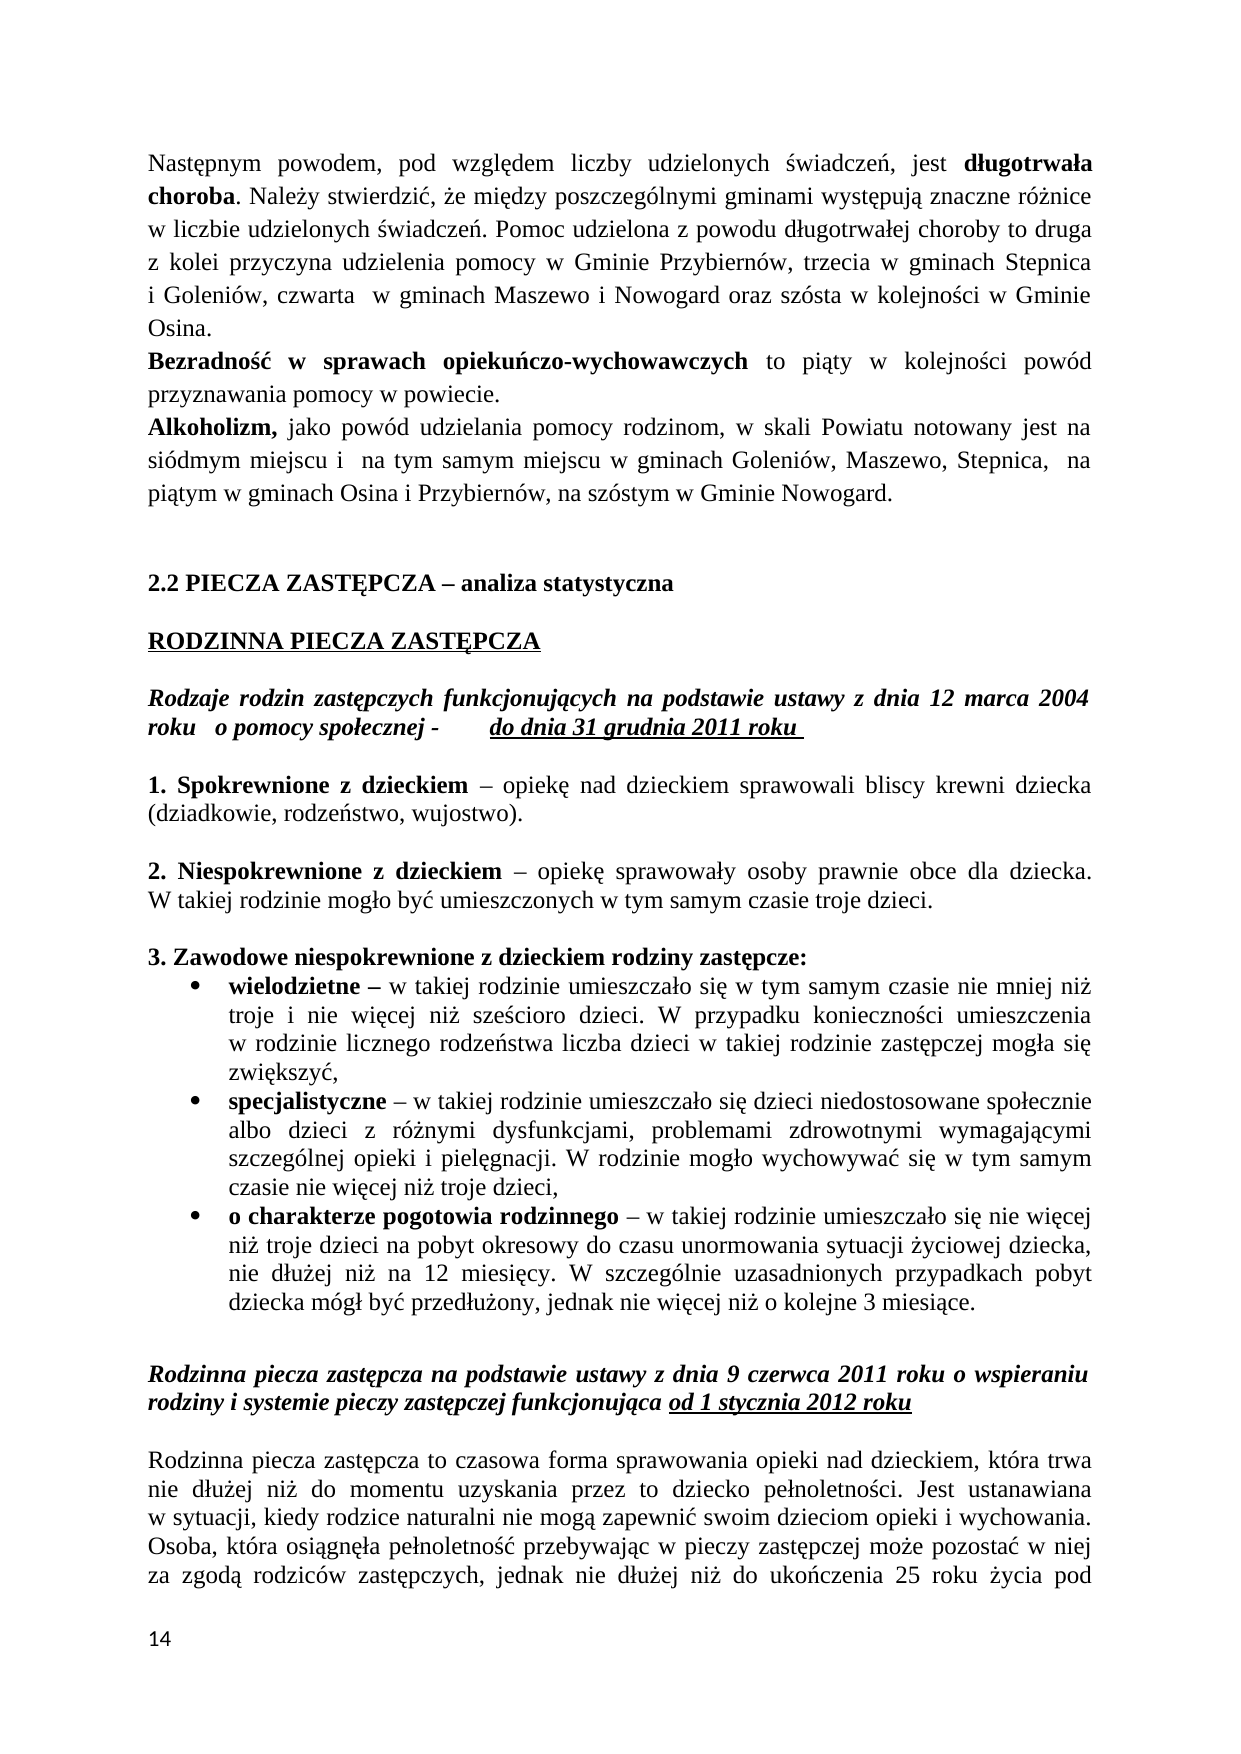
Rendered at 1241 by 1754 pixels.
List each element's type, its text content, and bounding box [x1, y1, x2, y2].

text Alkoholizm, jako powód udzielania pomocy rodzinom, w skali Powiatu notowany jest na siódmym miejscu i na tym samym miejscu w gminach Goleniów, Maszewo, Stepnica, na piątym w gminach Osina i Przybiernów, na szóstym w Gminie Nowogard. [148, 412, 1092, 507]
list PIECZA ZASTĘPCZA – analiza statystyczna [148, 568, 1092, 597]
text Bezradność w sprawach opiekuńczo-wychowawczych to piąty w kolejności powód przyznawania pomocy w powiecie. [148, 346, 1092, 408]
text Rodzaje rodzin zastępczych funkcjonujących na podstawie ustawy z dnia 12 marca 2004 roku o pomocy społecznej - do dnia 31 grudnia 2011 roku [148, 683, 1092, 741]
list o charakterze pogotowia rodzinnego – w takiej rodzinie umieszczało się nie więcej niż troje dzieci na pobyt okresowy do czasu unormowania sytuacji życiowej dziecka, nie dłużej niż na 12 miesięcy. W szczególnie uzasadnionych przypadkach pobyt dziecka mógł być przedłużony, jednak nie więcej niż o kolejne 3 miesiące. [191, 1201, 1092, 1316]
text RODZINNA PIECZA ZASTĘPCZA [148, 626, 1092, 655]
text 3. Zawodowe niespokrewnione z dzieckiem rodziny zastępcze: [148, 942, 1092, 971]
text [148, 1445, 1092, 1589]
list wielodzietne – w takiej rodzinie umieszczało się w tym samym czasie nie mniej niż troje i nie więcej niż sześcioro dzieci. W przypadku konieczności umieszczenia w rodzinie licznego rodzeństwa liczba dzieci w takiej rodzinie zastępczej mogła się zwiększyć, [191, 971, 1092, 1086]
text Następnym powodem, pod względem liczby udzielonych świadczeń, jest długotrwała choroba. Należy stwierdzić, że między poszczególnymi gminami występują znaczne różnice w liczbie udzielonych świadczeń. Pomoc udzielona z powodu długotrwałej choroby to druga z kolei przyczyna udzielenia pomocy w Gminie Przybiernów, trzecia w gminach Stepnica i Goleniów, czwarta w gminach Maszewo i Nowogard oraz szósta w kolejności w Gminie Osina. [148, 148, 1092, 342]
text Rodzinna piecza zastępcza na podstawie ustawy z dnia 9 czerwca 2011 roku o wspieraniu rodziny i systemie pieczy zastępczej funkcjonująca od 1 stycznia 2012 roku [148, 1359, 1092, 1416]
text 1. Spokrewnione z dzieckiem – opiekę nad dzieckiem sprawowali bliscy krewni dziecka (dziadkowie, rodzeństwo, wujostwo). [148, 770, 1092, 827]
list specjalistyczne – w takiej rodzinie umieszczało się dzieci niedostosowane społecznie albo dzieci z różnymi dysfunkcjami, problemami zdrowotnymi wymagającymi szczególnej opieki i pielęgnacji. W rodzinie mogło wychowywać się w tym samym czasie nie więcej niż troje dzieci, [191, 1086, 1092, 1201]
text 2. Niespokrewnione z dzieckiem – opiekę sprawowały osoby prawnie obce dla dziecka. W takiej rodzinie mogło być umieszczonych w tym samym czasie troje dzieci. [148, 856, 1092, 913]
